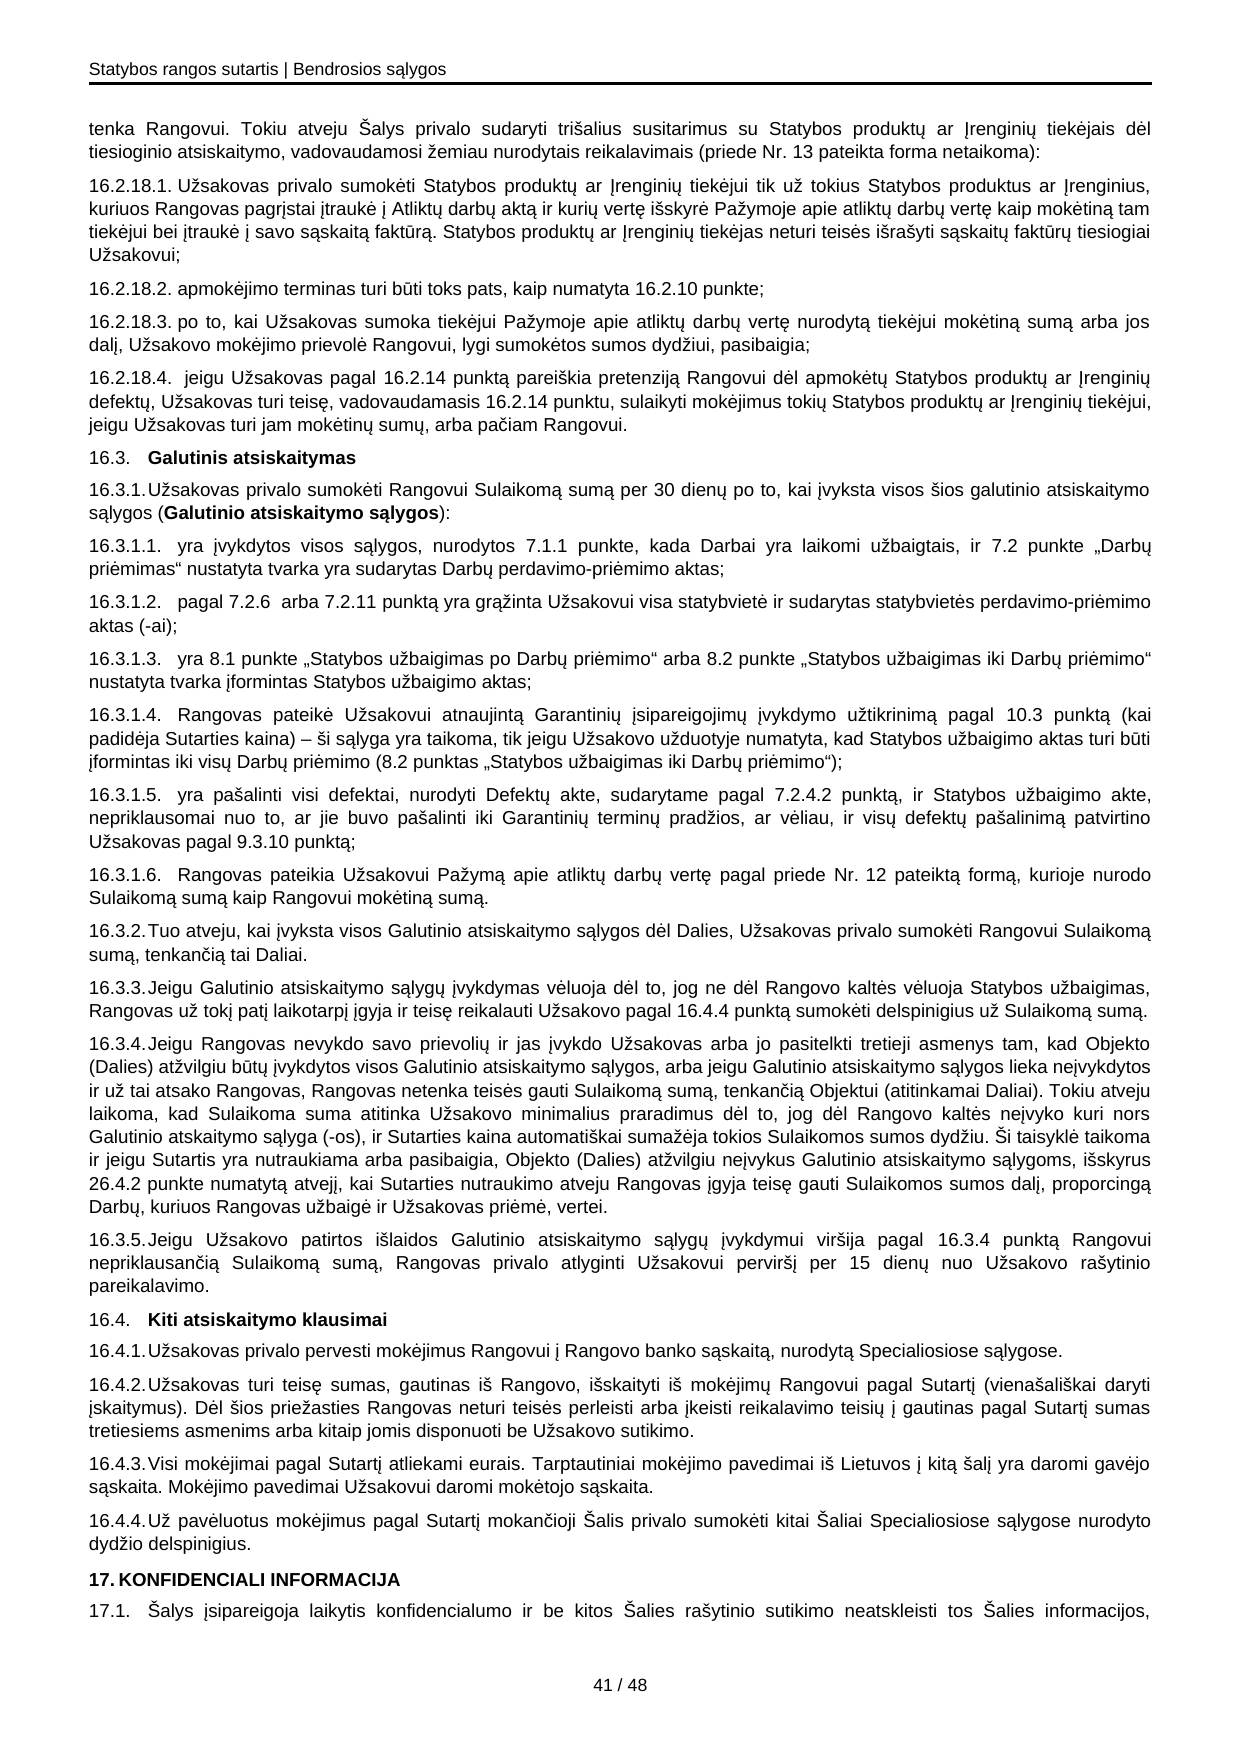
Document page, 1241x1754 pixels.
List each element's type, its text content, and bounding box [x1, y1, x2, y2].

list Tuo atveju, kai įvyksta visos Galutinio atsiskaitymo sąlygos dėl Dalies, Užsakovas privalo sumokėti Rangovui Sulaikomą sumą, tenkančią tai Daliai. [89, 920, 1152, 965]
list po to, kai Užsakovas sumoka tiekėjui Pažymoje apie atliktų darbų vertę nurodytą tiekėjui mokėtiną sumą arba jos dalį, Užsakovo mokėjimo prievolė Rangovui, lygi sumokėtos sumos dydžiui, pasibaigia; [89, 311, 1152, 356]
list Jeigu Galutinio atsiskaitymo sąlygų įvykdymas vėluoja dėl to, jog ne dėl Rangovo kaltės vėluoja Statybos užbaigimas, Rangovas už tokį patį laikotarpį įgyja ir teisę reikalauti Užsakovo pagal 16.4.4 punktą sumokėti delspinigius už Sulaikomą sumą. [89, 977, 1152, 1021]
list Už pavėluotus mokėjimus pagal Sutartį mokančioji Šalis privalo sumokėti kitai Šaliai Specialiosiose sąlygose nurodyto dydžio delspinigius. [89, 1509, 1152, 1554]
list Užsakovas privalo pervesti mokėjimus Rangovui į Rangovo banko sąskaitą, nurodytą Specialiosiose sąlygose. [89, 1340, 1152, 1362]
list Jeigu Rangovas nevykdo savo prievolių ir jas įvykdo Užsakovas arba jo pasitelkti tretieji asmenys tam, kad Objekto (Dalies) atžvilgiu būtų įvykdytos visos Galutinio atsiskaitymo sąlygos, arba jeigu Galutinio atsiskaitymo sąlygos lieka neįvykdytos ir už tai atsako Rangovas, Rangovas netenka teisės gauti Sulaikomą sumą, tenkančią Objektui (atitinkamai Daliai). Tokiu atveju laikoma, kad Sulaikoma suma atitinka Užsakovo minimalius praradimus dėl to, jog dėl Rangovo kaltės neįvyko kuri nors Galutinio atskaitymo sąlyga (-os), ir Sutarties kaina automatiškai sumažėja tokios Sulaikomos sumos dydžiu. Ši taisyklė taikoma ir jeigu Sutartis yra nutraukiama arba pasibaigia, Objekto (Dalies) atžvilgiu neįvykus Galutinio atsiskaitymo sąlygoms, išskyrus 26.4.2 punkte numatytą atvejį, kai Sutarties nutraukimo atveju Rangovas įgyja teisę gauti Sulaikomos sumos dalį, proporcingą Darbų, kuriuos Rangovas užbaigė ir Užsakovas priėmė, vertei. [89, 1033, 1152, 1217]
list Užsakovas privalo sumokėti Statybos produktų ar Įrenginių tiekėjui tik už tokius Statybos produktus ar Įrenginius, kuriuos Rangovas pagrįstai įtraukė į Atliktų darbų aktą ir kurių vertę išskyrė Pažymoje apie atliktų darbų vertę kaip mokėtiną tam tiekėjui bei įtraukė į savo sąskaitą faktūrą. Statybos produktų ar Įrenginių tiekėjas neturi teisės išrašyti sąskaitų faktūrų tiesiogiai Užsakovui; [89, 174, 1152, 266]
list Rangovas pateikė Užsakovui atnaujintą Garantinių įsipareigojimų įvykdymo užtikrinimą pagal 10.3 punktą (kai padidėja Sutarties kaina) – ši sąlyga yra taikoma, tik jeigu Užsakovo užduotyje numatyta, kad Statybos užbaigimo aktas turi būti įformintas iki visų Darbų priėmimo (8.2 punktas „Statybos užbaigimas iki Darbų priėmimo“); [89, 704, 1152, 772]
list Jeigu Užsakovo patirtos išlaidos Galutinio atsiskaitymo sąlygų įvykdymui viršija pagal 16.3.4 punktą Rangovui nepriklausančią Sulaikomą sumą, Rangovas privalo atlyginti Užsakovui perviršį per 15 dienų nuo Užsakovo rašytinio pareikalavimo. [89, 1229, 1152, 1297]
list yra 8.1 punkte „Statybos užbaigimas po Darbų priėmimo“ arba 8.2 punkte „Statybos užbaigimas iki Darbų priėmimo“ nustatyta tvarka įformintas Statybos užbaigimo aktas; [89, 648, 1152, 693]
list Užsakovas privalo sumokėti Rangovui Sulaikomą sumą per 30 dienų po to, kai įvyksta visos šios galutinio atsiskaitymo sąlygos (Galutinio atsiskaitymo sąlygos): [89, 478, 1152, 523]
list apmokėjimo terminas turi būti toks pats, kaip numatyta 16.2.10 punkte; [89, 277, 1152, 299]
list pagal 7.2.6 arba 7.2.11 punktą yra grąžinta Užsakovui visa statybvietė ir sudarytas statybvietės perdavimo-priėmimo aktas (-ai); [89, 591, 1152, 636]
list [89, 118, 1152, 163]
subtitle Galutinis atsiskaitymas [89, 447, 1152, 468]
list yra pašalinti visi defektai, nurodyti Defektų akte, sudarytame pagal 7.2.4.2 punktą, ir Statybos užbaigimo akte, nepriklausomai nuo to, ar jie buvo pašalinti iki Garantinių terminų pradžios, ar vėliau, ir visų defektų pašalinimą patvirtino Užsakovas pagal 9.3.10 punktą; [89, 784, 1152, 852]
list Visi mokėjimai pagal Sutartį atliekami eurais. Tarptautiniai mokėjimo pavedimai iš Lietuvos į kitą šalį yra daromi gavėjo sąskaita. Mokėjimo pavedimai Užsakovui daromi mokėtojo sąskaita. [89, 1453, 1152, 1498]
subtitle Kiti atsiskaitymo klausimai [89, 1308, 1152, 1330]
list Užsakovas turi teisę sumas, gautinas iš Rangovo, išskaityti iš mokėjimų Rangovui pagal Sutartį (vienašališkai daryti įskaitymus). Dėl šios priežasties Rangovas neturi teisės perleisti arba įkeisti reikalavimo teisių į gautinas pagal Sutartį sumas tretiesiems asmenims arba kitaip jomis disponuoti be Užsakovo sutikimo. [89, 1373, 1152, 1441]
subtitle Konfidenciali informacija [89, 1568, 1152, 1590]
list jeigu Užsakovas pagal 16.2.14 punktą pareiškia pretenziją Rangovui dėl apmokėtų Statybos produktų ar Įrenginių defektų, Užsakovas turi teisę, vadovaudamasis 16.2.14 punktu, sulaikyti mokėjimus tokių Statybos produktų ar Įrenginių tiekėjui, jeigu Užsakovas turi jam mokėtinų sumų, arba pačiam Rangovui. [89, 367, 1152, 435]
list yra įvykdytos visos sąlygos, nurodytos 7.1.1 punkte, kada Darbai yra laikomi užbaigtais, ir 7.2 punkte „Darbų priėmimas“ nustatyta tvarka yra sudarytas Darbų perdavimo-priėmimo aktas; [89, 535, 1152, 580]
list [89, 1600, 1152, 1622]
list Rangovas pateikia Užsakovui Pažymą apie atliktų darbų vertę pagal priede Nr. 12 pateiktą formą, kurioje nurodo Sulaikomą sumą kaip Rangovui mokėtiną sumą. [89, 864, 1152, 908]
